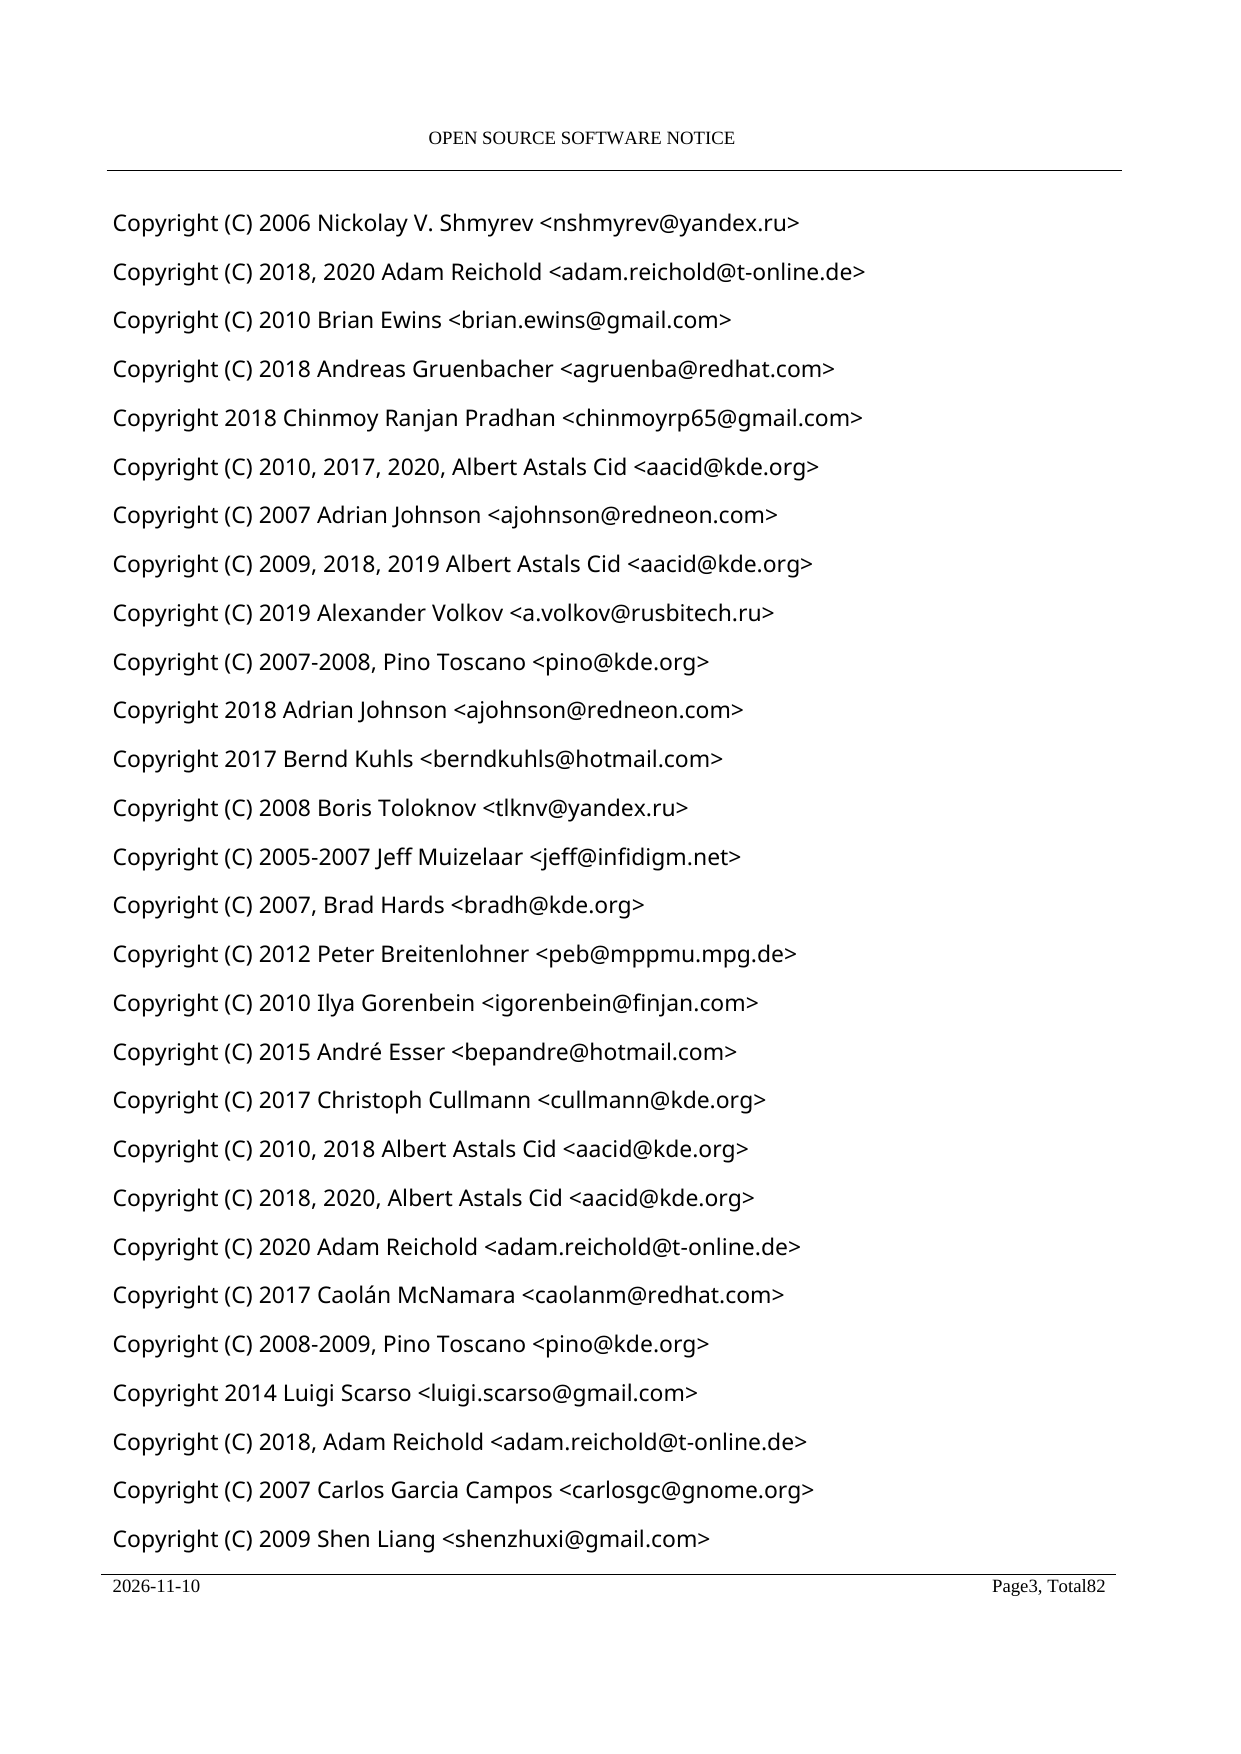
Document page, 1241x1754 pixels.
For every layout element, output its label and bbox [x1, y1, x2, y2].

text [112, 206, 1128, 1555]
